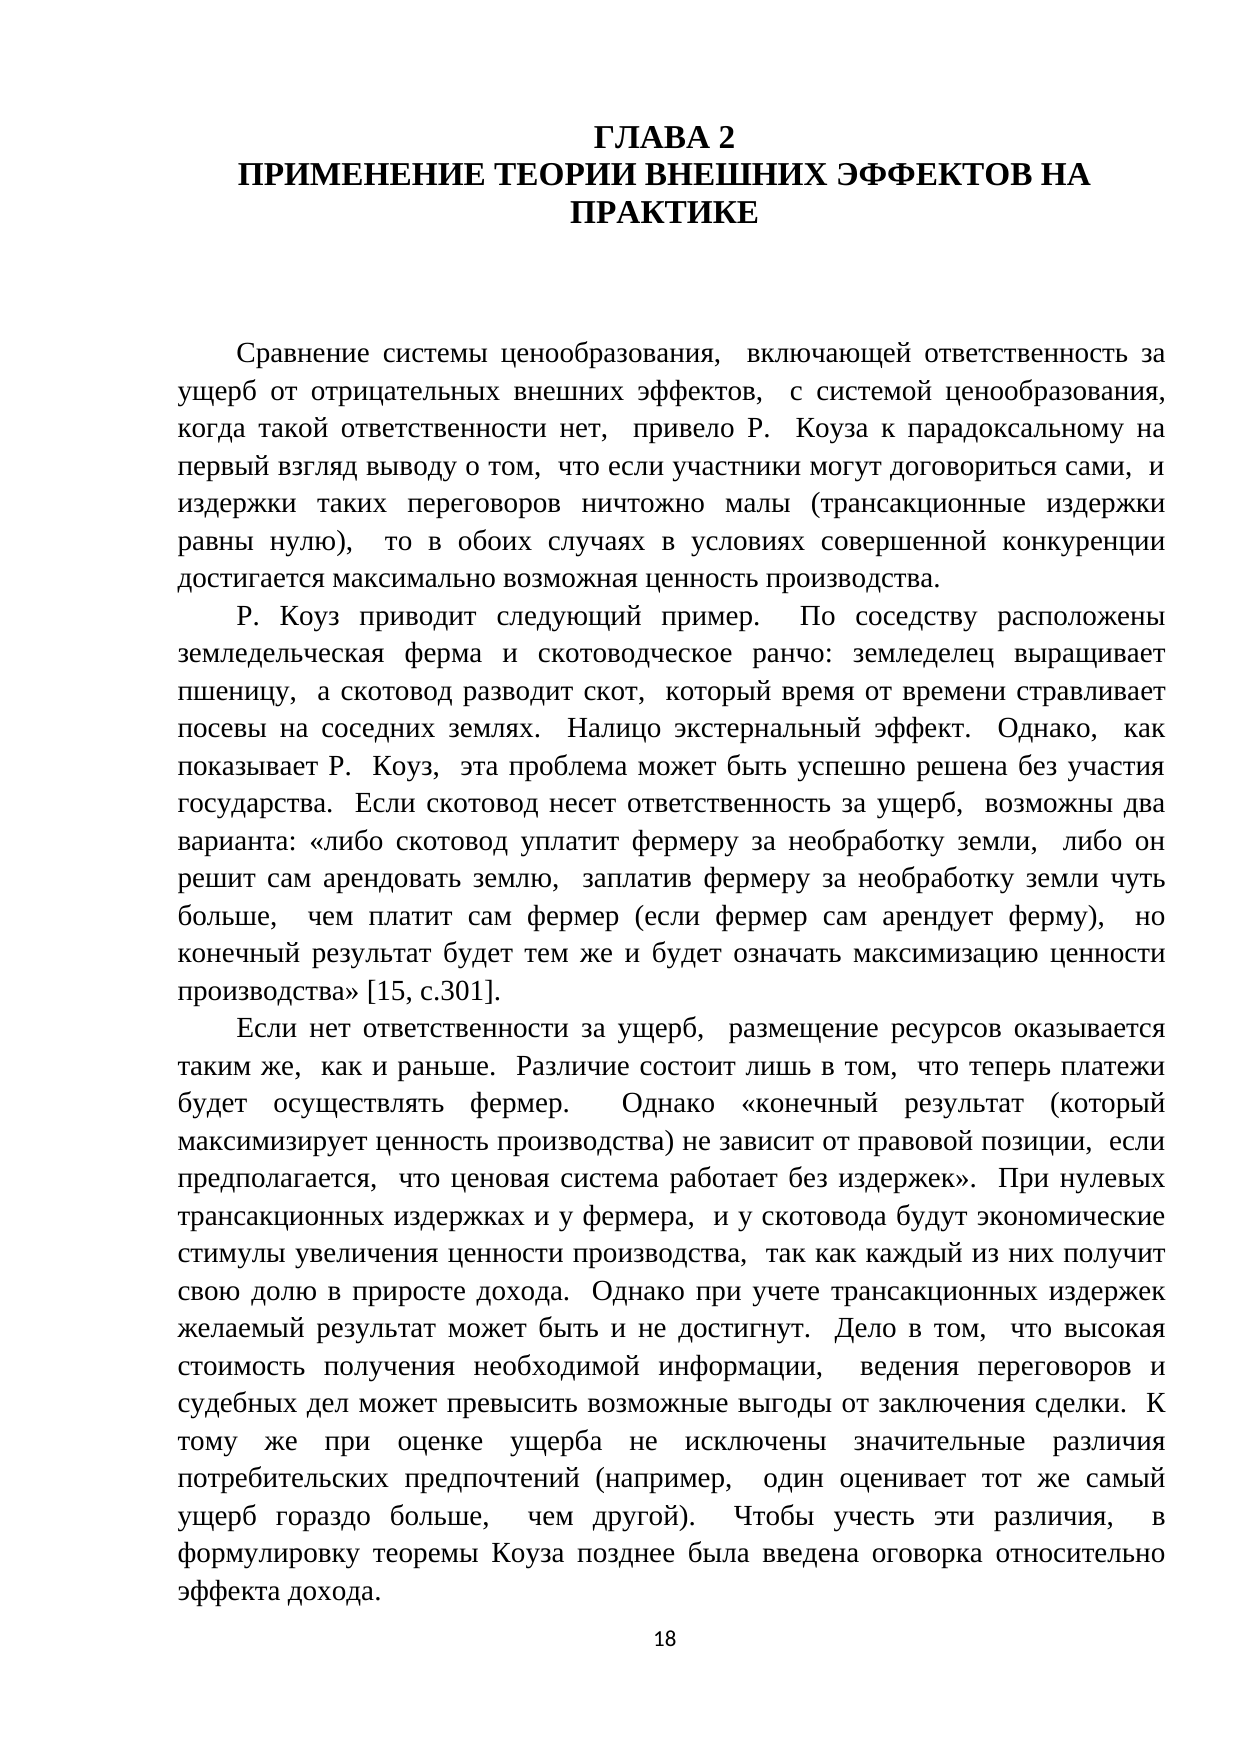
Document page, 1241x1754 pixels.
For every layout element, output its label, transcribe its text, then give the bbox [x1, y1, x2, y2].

text Если нет ответственности за ущерб, размещение ресурсов оказывается таким же, как и раньше. Различие состоит лишь в том, что теперь платежи будет осуществлять фермер. Однако «конечный результат (который максимизирует ценность производства) не зависит от правовой позиции, если предполагается, что ценовая система работает без издержек». При нулевых трансакционных издержках и у фермера, и у скотовода будут экономические стимулы увеличения ценности производства, так как каждый из них получит свою долю в приросте дохода. Однако при учете трансакционных издержек желаемый результат может быть и не достигнут. Дело в том, что высокая стоимость получения необходимой информации, ведения переговоров и судебных дел может превысить возможные выгоды от заключения сделки. К тому же при оценке ущерба не исключены значительные различия потребительских предпочтений (например, один оценивает тот же самый ущерб гораздо больше, чем другой). Чтобы учесть эти различия, в формулировку теоремы Коуза позднее была введена оговорка относительно эффекта дохода. [177, 1006, 1166, 1606]
text ГЛАВА 2 [177, 118, 1152, 156]
text ПРИМЕНЕНИЕ ТЕОРИИ ВНЕШНИХ ЭФФЕКТОВ НА ПРАКТИКЕ [177, 156, 1152, 231]
text Р. Коуз приводит следующий пример. По соседству расположены земледельческая ферма и скотоводческое ранчо: земледелец выращивает пшеницу, а скотовод разводит скот, который время от времени стравливает посевы на соседних землях. Налицо экстернальный эффект. Однако, как показывает Р. Коуз, эта проблема может быть успешно решена без участия государства. Если скотовод несет ответственность за ущерб, возможны два варианта: «либо скотовод уплатит фермеру за необработку земли, либо он решит сам арендовать землю, заплатив фермеру за необработку земли чуть больше, чем платит сам фермер (если фермер сам арендует ферму), но конечный результат будет тем же и будет означать максимизацию ценности производства» [15, c.301]. [177, 594, 1166, 1006]
text Сравнение системы ценообразования, включающей ответственность за ущерб от отрицательных внешних эффектов, с системой ценообразования, когда такой ответственности нет, привело Р. Коуза к парадоксальному на первый взгляд выводу о том, что если участники могут договориться сами, и издержки таких переговоров ничтожно малы (трансакционные издержки равны нулю), то в обоих случаях в условиях совершенной конкуренции достигается максимально возможная ценность производства. [177, 331, 1166, 594]
